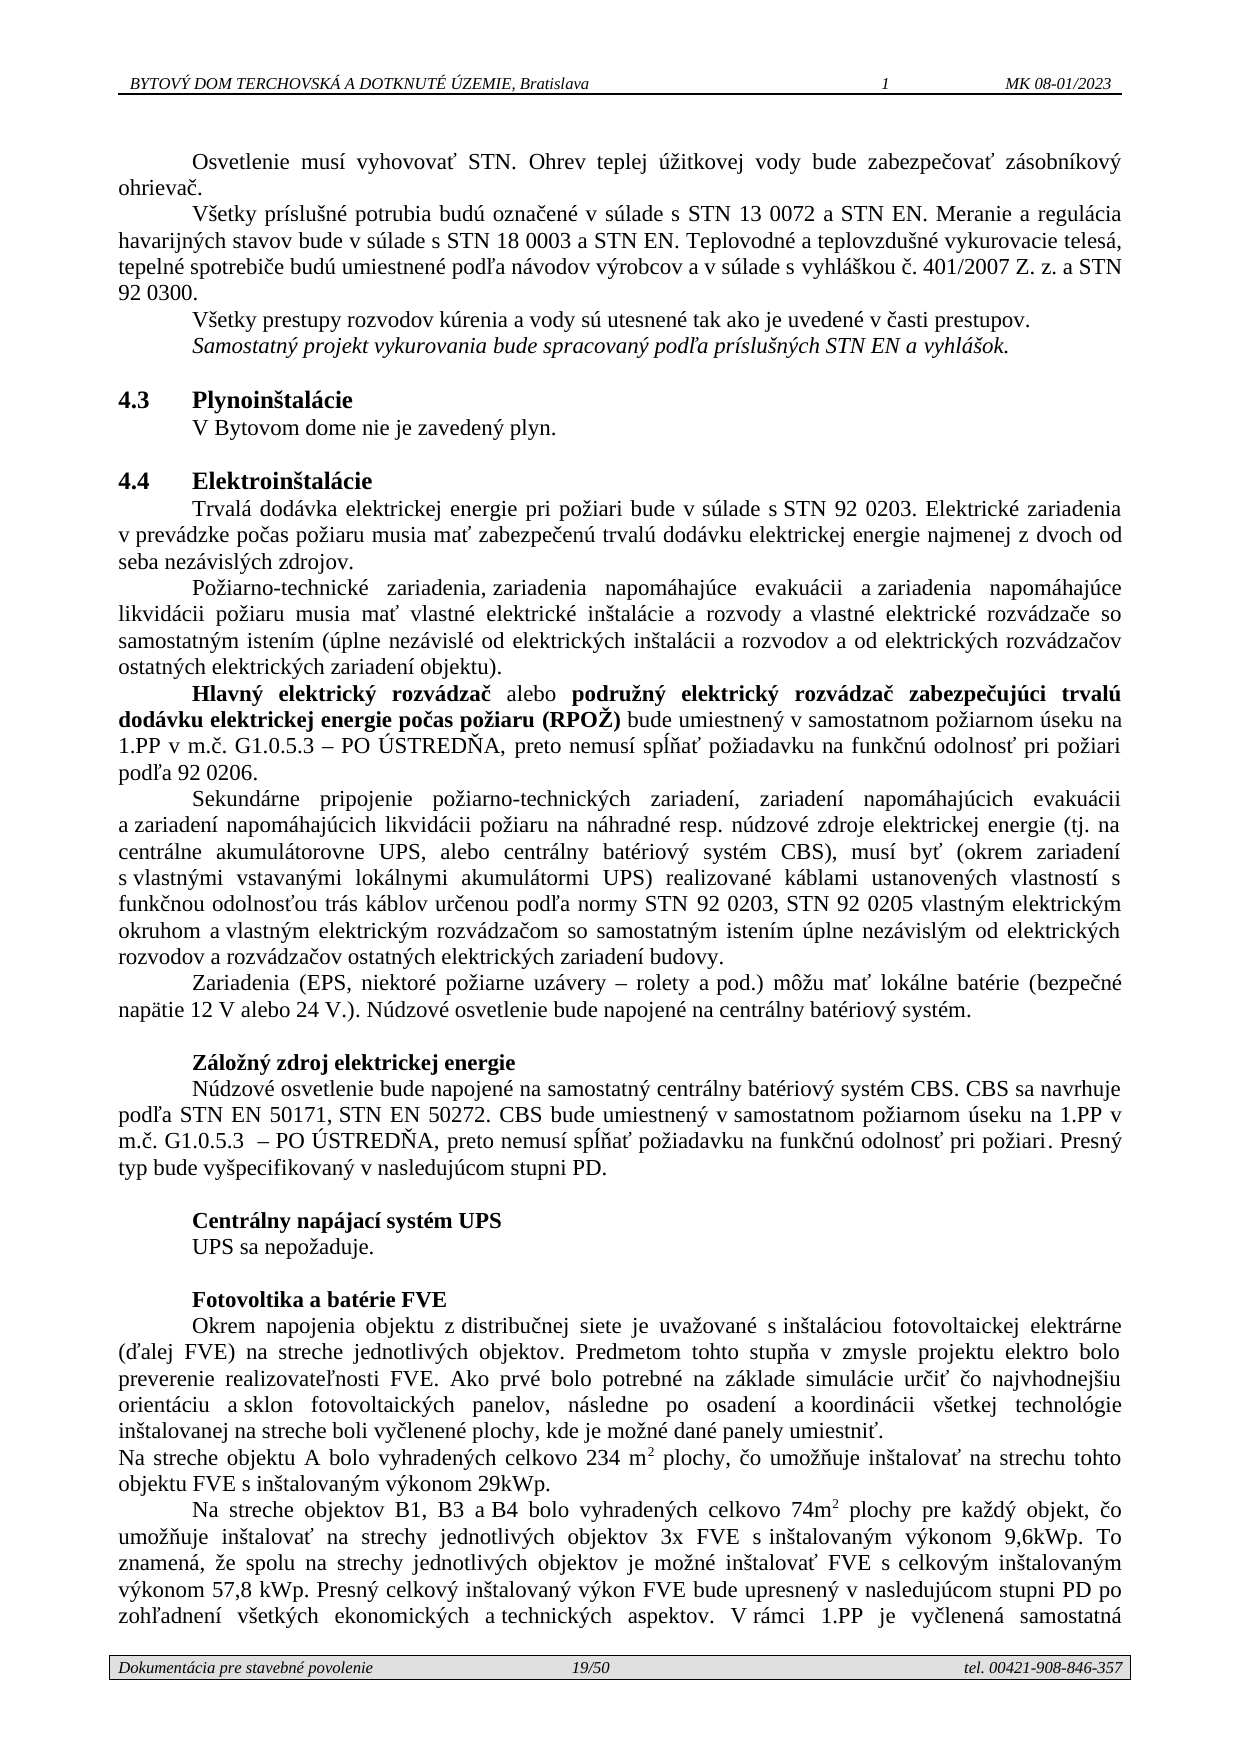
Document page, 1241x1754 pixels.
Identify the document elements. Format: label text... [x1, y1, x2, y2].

text Zariadenia (EPS, niektoré požiarne uzávery – rolety a pod.) môžu mať lokálne batérie (bezpečné napätie 12 V alebo 24 V.). Núdzové osvetlenie bude napojené na centrálny batériový systém. [118, 969, 1122, 1022]
text V Bytovom dome nie je zavedený plyn. [118, 414, 1122, 440]
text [118, 1497, 1122, 1628]
text Okrem napojenia objektu z distribučnej siete je uvažované s inštaláciou fotovoltaickej elektrárne (ďalej FVE) na streche jednotlivých objektov. Predmetom tohto stupňa v zmysle projektu elektro bolo preverenie realizovateľnosti FVE. Ako prvé bolo potrebné na základe simulácie určiť čo najvhodnejšiu orientáciu a sklon fotovoltaických panelov, následne po osadení a koordinácii všetkej technológie inštalovanej na streche boli vyčlenené plochy, kde je možné dané panely umiestniť. [118, 1312, 1122, 1444]
text Osvetlenie musí vyhovovať STN. Ohrev teplej úžitkovej vody bude zabezpečovať zásobníkový ohrievač. [118, 148, 1122, 200]
text Núdzové osvetlenie bude napojené na samostatný centrálny batériový systém CBS. CBS sa navrhuje podľa STN EN 50171, STN EN 50272. CBS bude umiestnený v samostatnom požiarnom úseku na 1.PP v m.č. G1.0.5.3 – PO ÚSTREDŇA, preto nemusí spĺňať požiadavku na funkčnú odolnosť pri požiari. Presný typ bude vyšpecifikovaný v nasledujúcom stupni PD. [118, 1075, 1122, 1180]
text Sekundárne pripojenie požiarno-technických zariadení, zariadení napomáhajúcich evakuácii a zariadení napomáhajúcich likvidácii požiaru na náhradné resp. núdzové zdroje elektrickej energie (tj. na centrálne akumulátorovne UPS, alebo centrálny batériový systém CBS), musí byť (okrem zariadení s vlastnými vstavanými lokálnymi akumulátormi UPS) realizované káblami ustanovených vlastností s funkčnou odolnosťou trás káblov určenou podľa normy STN 92 0203, STN 92 0205 vlastným elektrickým okruhom a vlastným elektrickým rozvádzačom so samostatným istením úplne nezávislým od elektrických rozvodov a rozvádzačov ostatných elektrických zariadení budovy. [118, 785, 1122, 969]
text Všetky prestupy rozvodov kúrenia a vody sú utesnené tak ako je uvedené v časti prestupov. [118, 306, 1122, 332]
text Na streche objektu A bolo vyhradených celkovo 234 m2 plochy, čo umožňuje inštalovať na strechu tohto objektu FVE s inštalovaným výkonom 29kWp. [118, 1444, 1122, 1497]
text Centrálny napájací systém UPS [118, 1207, 1122, 1233]
subtitle Plynoinštalácie [118, 385, 1122, 414]
text Trvalá dodávka elektrickej energie pri požiari bude v súlade s STN 92 0203. Elektrické zariadenia v prevádzke počas požiaru musia mať zabezpečenú trvalú dodávku elektrickej energie najmenej z dvoch od seba nezávislých zdrojov. [118, 495, 1122, 574]
text Záložný zdroj elektrickej energie [118, 1048, 1122, 1075]
text Požiarno-technické zariadenia, zariadenia napomáhajúce evakuácii a zariadenia napomáhajúce likvidácii požiaru musia mať vlastné elektrické inštalácie a rozvody a vlastné elektrické rozvádzače so samostatným istením (úplne nezávislé od elektrických inštalácii a rozvodov a od elektrických rozvádzačov ostatných elektrických zariadení objektu). [118, 574, 1122, 679]
text Všetky príslušné potrubia budú označené v súlade s STN 13 0072 a STN EN. Meranie a regulácia havarijných stavov bude v súlade s STN 18 0003 a STN EN. Teplovodné a teplovzdušné vykurovacie telesá, tepelné spotrebiče budú umiestnené podľa návodov výrobcov a v súlade s vyhláškou č. 401/2007 Z. z. a STN 92 0300. [118, 200, 1122, 306]
text Samostatný projekt vykurovania bude spracovaný podľa príslušných STN EN a vyhlášok. [118, 332, 1122, 358]
text Hlavný elektrický rozvádzač alebo podružný elektrický rozvádzač zabezpečujúci trvalú dodávku elektrickej energie počas požiaru (RPOŽ) bude umiestnený v samostatnom požiarnom úseku na 1.PP v m.č. G1.0.5.3 – PO ÚSTREDŇA, preto nemusí spĺňať požiadavku na funkčnú odolnosť pri požiari podľa 92 0206. [118, 679, 1122, 785]
text Fotovoltika a batérie FVE [118, 1286, 1122, 1312]
subtitle Elektroinštalácie [118, 466, 1122, 495]
text UPS sa nepožaduje. [118, 1233, 1122, 1259]
